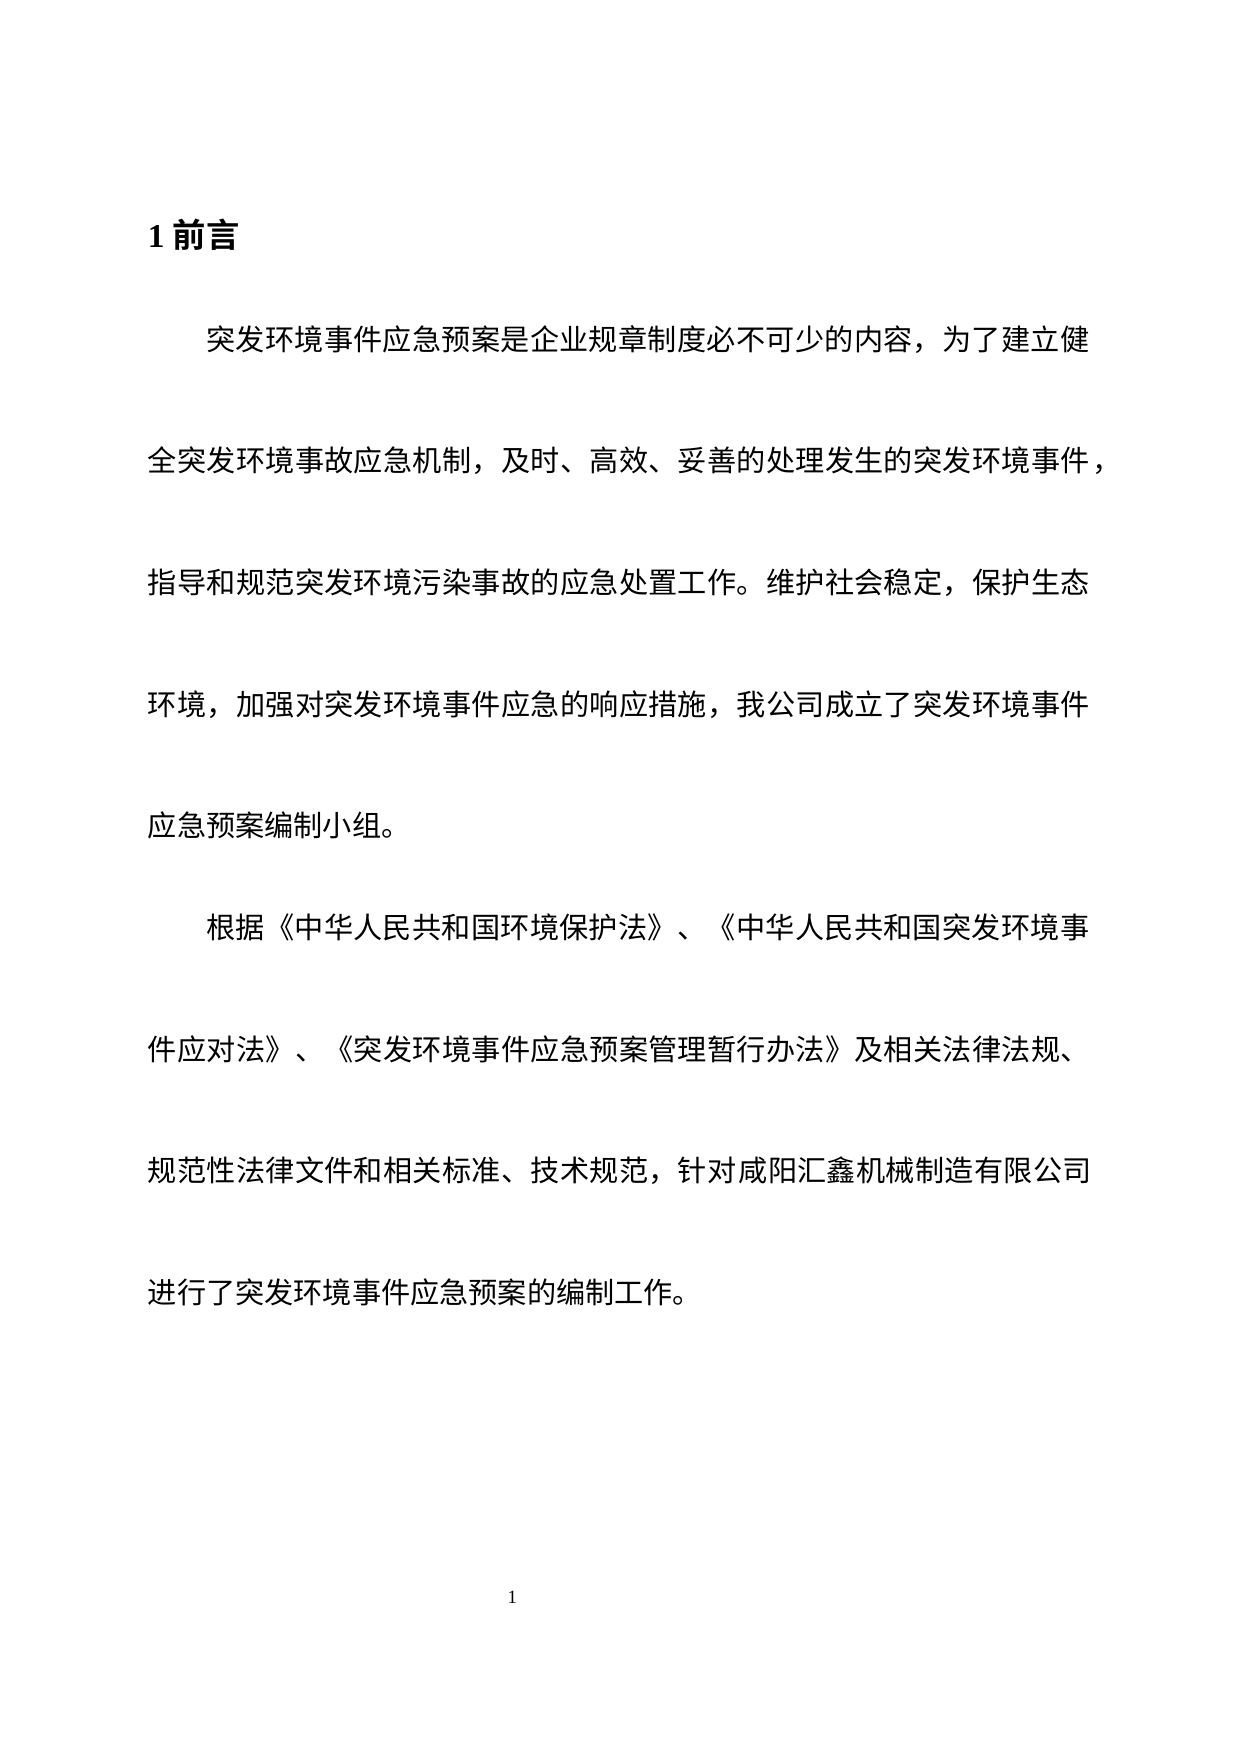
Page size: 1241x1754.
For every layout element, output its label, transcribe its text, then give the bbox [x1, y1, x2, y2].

text 突发环境事件应急预案是企业规章制度必不可少的内容，为了建立健全突发环境事故应急机制，及时、高效、妥善的处理发生的突发环境事件，指导和规范突发环境污染事故的应急处置工作。维护社会稳定，保护生态环境，加强对突发环境事件应急的响应措施，我公司成立了突发环境事件应急预案编制小组。 [148, 297, 1093, 864]
subtitle 1 前言 [148, 192, 1093, 273]
text 根据《中华人民共和国环境保护法》、《中华人民共和国突发环境事件应对法》、《突发环境事件应急预案管理暂行办法》及相关法律法规、规范性法律文件和相关标准、技术规范，针对咸阳汇鑫机械制造有限公司进行了突发环境事件应急预案的编制工作。 [148, 886, 1093, 1331]
